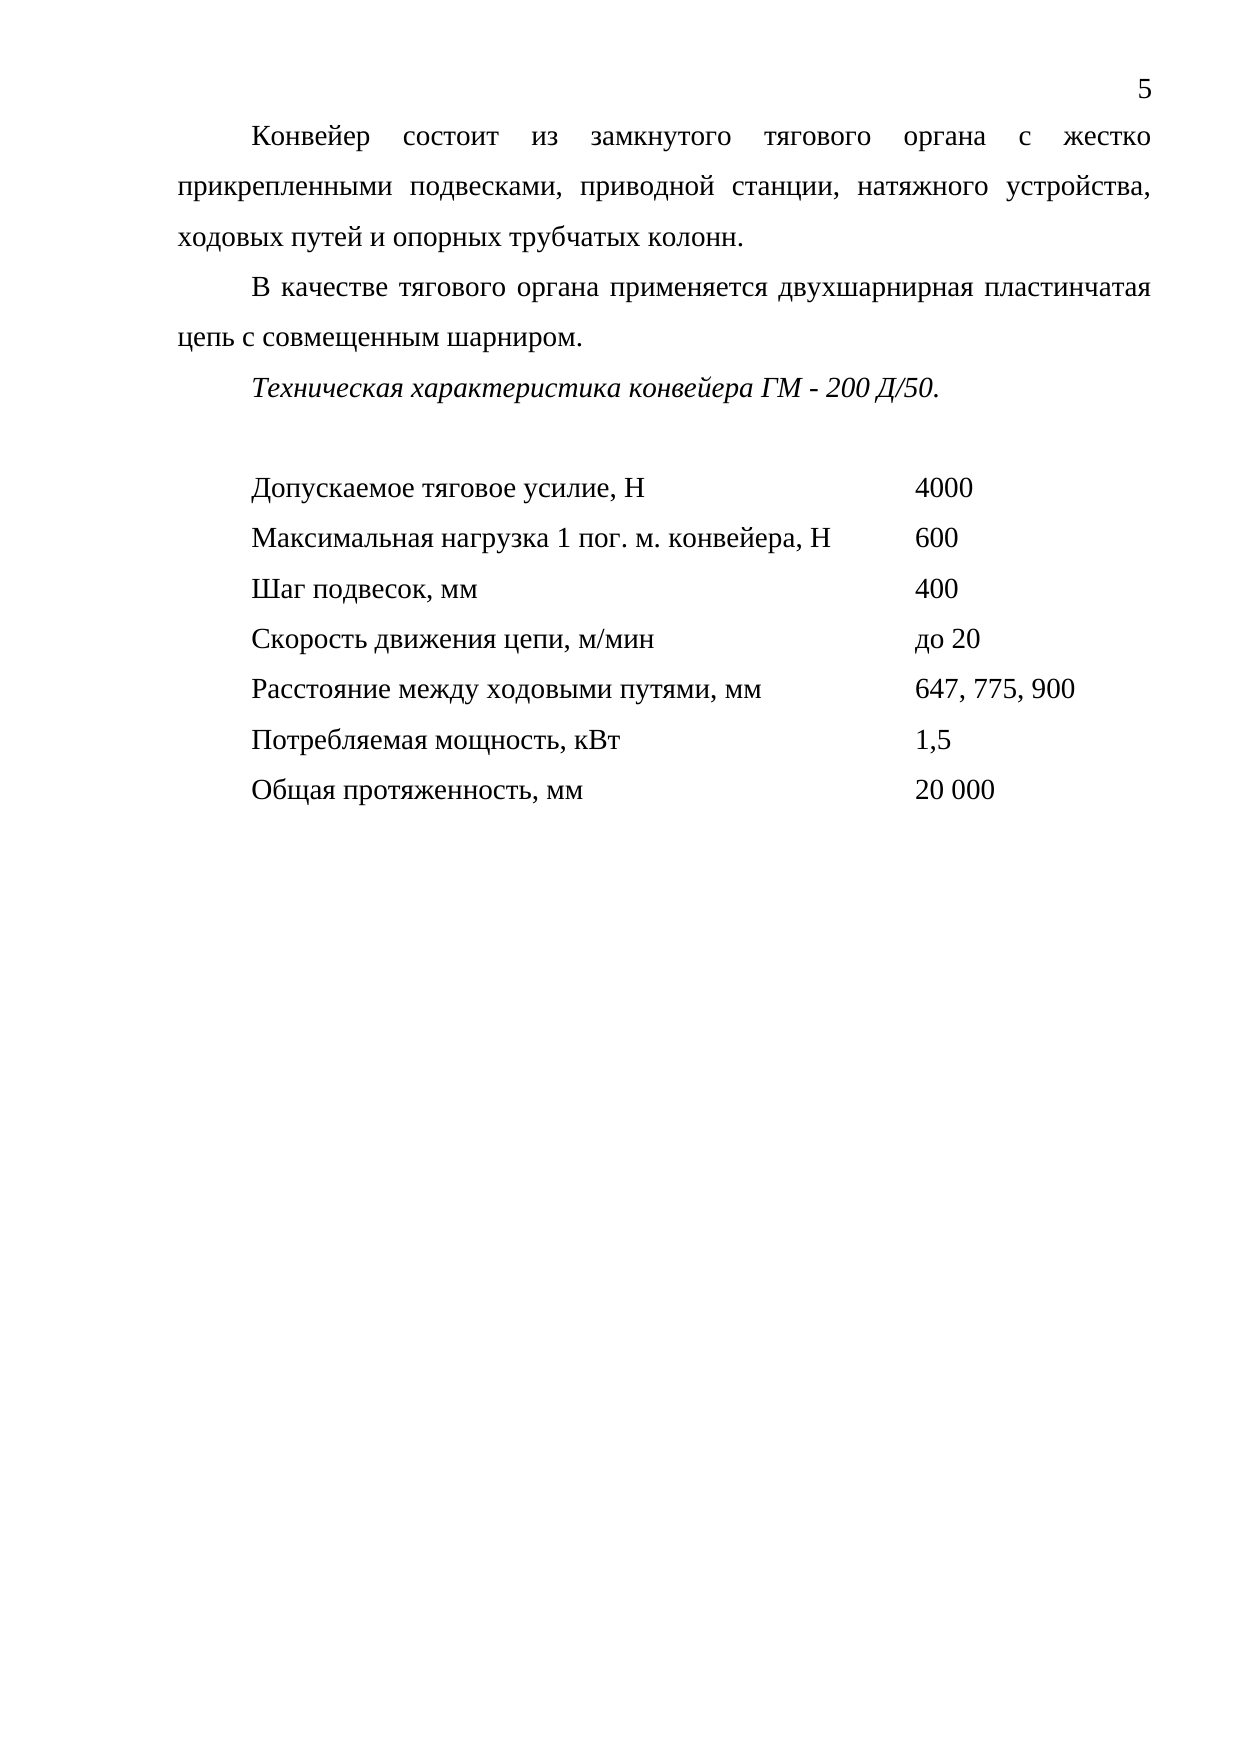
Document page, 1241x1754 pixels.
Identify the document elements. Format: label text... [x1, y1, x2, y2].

text Потребляемая мощность, кВт 1,5 [177, 722, 1152, 755]
text Расстояние между ходовыми путями, мм 647, 775, 900 [177, 672, 1152, 705]
text Общая протяженность, мм 20 000 [177, 772, 1152, 806]
text Допускаемое тяговое усилие, Н 4000 [177, 470, 1152, 504]
text Скорость движения цепи, м/мин до 20 [177, 621, 1152, 655]
text Техническая характеристика конвейера ГМ - 200 Д/50. [177, 370, 1152, 403]
text В качестве тягового органа применяется двухшарнирная пластинчатая цепь с совмещенным шарниром. [177, 269, 1152, 353]
text Шаг подвесок, мм 400 [177, 571, 1152, 604]
text Максимальная нагрузка 1 пог. м. конвейера, Н 600 [177, 521, 1152, 554]
text Конвейер состоит из замкнутого тягового органа с жестко прикрепленными подвесками, приводной станции, натяжного устройства, ходовых путей и опорных трубчатых колонн. [177, 118, 1152, 252]
